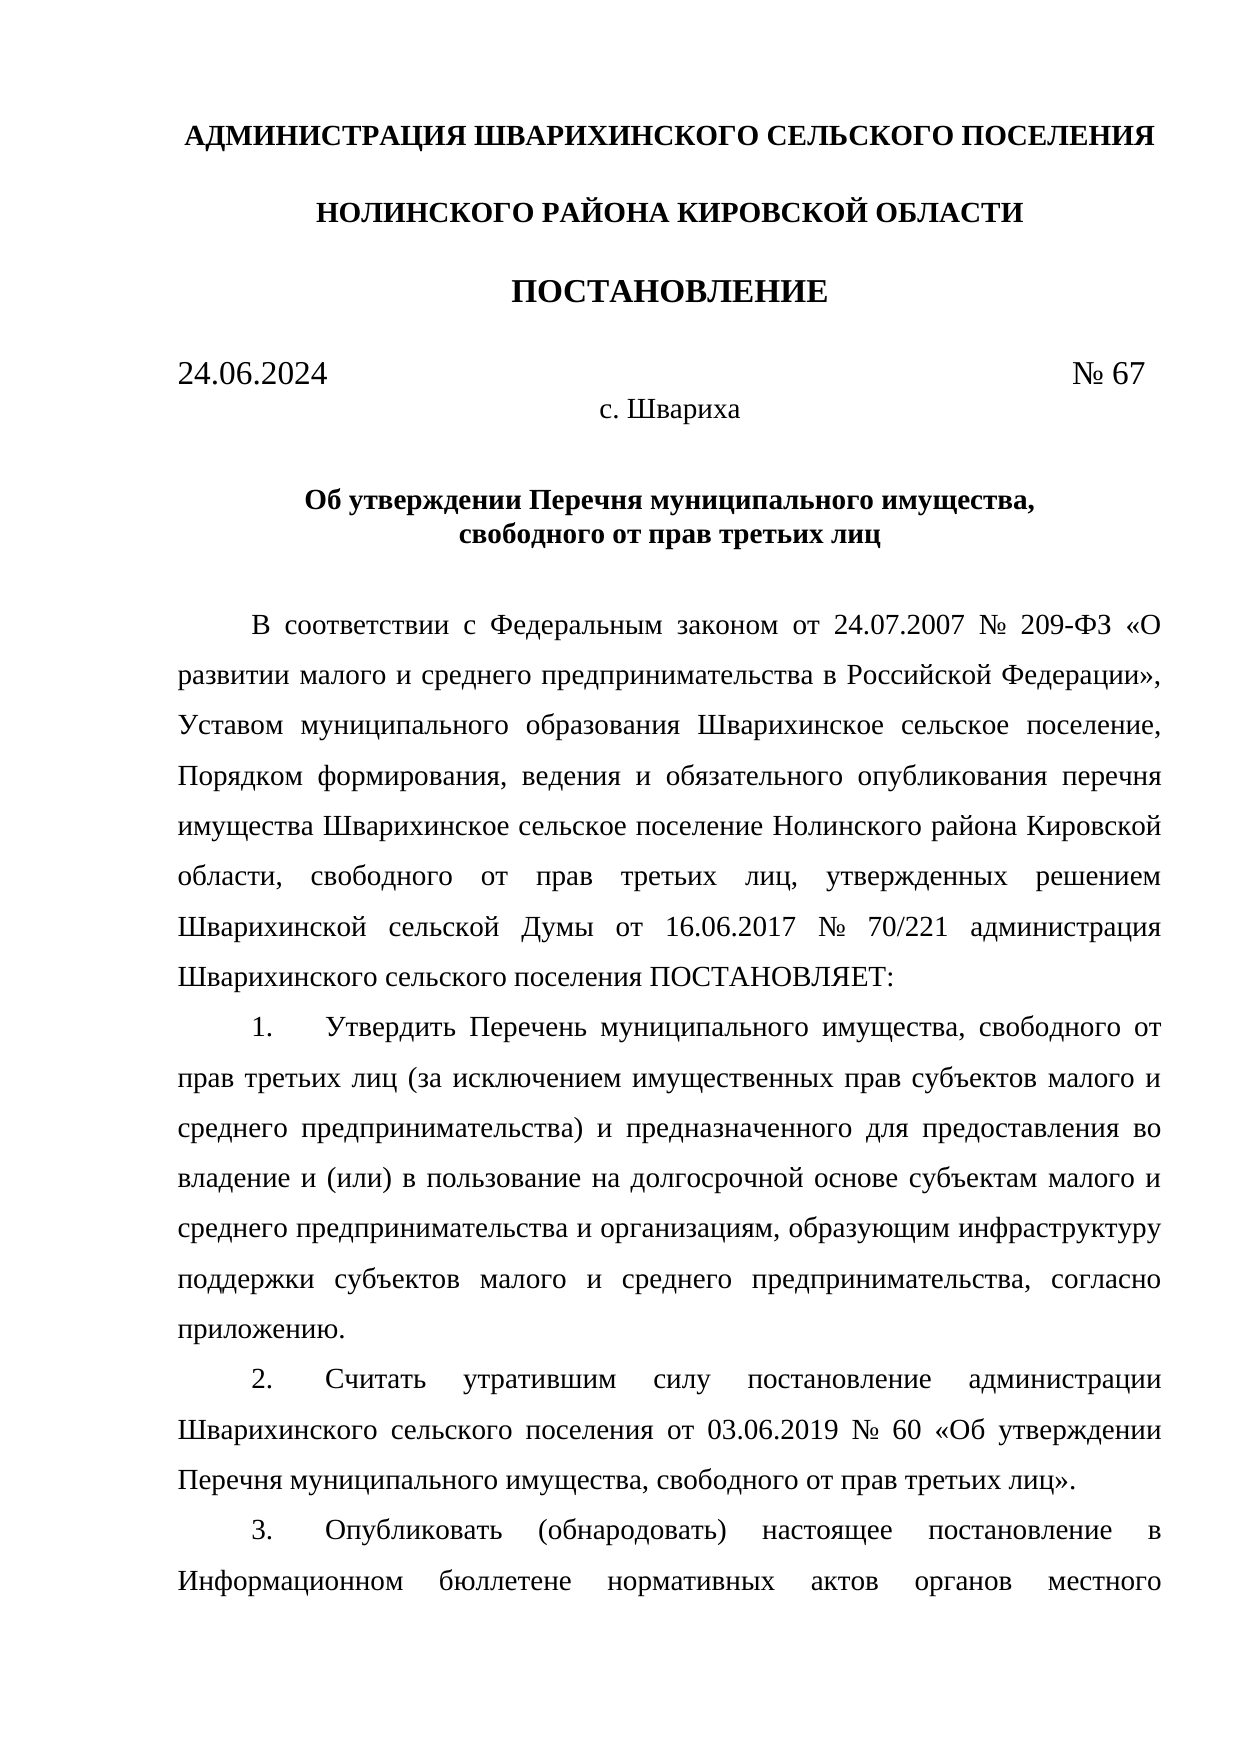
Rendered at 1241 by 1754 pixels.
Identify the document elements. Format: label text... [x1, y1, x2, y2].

text свободного от прав третьих лиц [177, 516, 1162, 549]
text ПОСТАНОВЛЕНИЕ [177, 271, 1162, 310]
title АДМИНИСТРАЦИЯ ШВАРИХИНСКОГО СЕЛЬСКОГО ПОСЕЛЕНИЯ [177, 118, 1162, 152]
text В соответствии с Федеральным законом от 24.07.2007 № 209-ФЗ «О развитии малого и среднего предпринимательства в Российской Федерации», Уставом муниципального образования Шварихинское сельское поселение, Порядком формирования, ведения и обязательного опубликования перечня имущества Шварихинское сельское поселение Нолинского района Кировской области, свободного от прав третьих лиц, утвержденных решением Шварихинской сельской Думы от 16.06.2017 № 70/221 администрация Шварихинского сельского поселения ПОСТАНОВЛЯЕТ: [177, 607, 1162, 993]
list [177, 1512, 1162, 1596]
list Считать утратившим силу постановление администрации Шварихинского сельского поселения от 03.06.2019 № 60 «Об утверждении Перечня муниципального имущества, свободного от прав третьих лиц». [177, 1362, 1162, 1496]
text 24.06.2024 № 67 [177, 353, 1162, 391]
text с. Швариха [177, 391, 1162, 425]
text Об утверждении Перечня муниципального имущества, [177, 482, 1162, 516]
title НОЛИНСКОГО РАЙОНА КИРОВСКОЙ ОБЛАСТИ [177, 195, 1162, 228]
list Утвердить Перечень муниципального имущества, свободного от прав третьих лиц (за исключением имущественных прав субъектов малого и среднего предпринимательства) и предназначенного для предоставления во владение и (или) в пользование на долгосрочной основе субъектам малого и среднего предпринимательства и организациям, образующим инфраструктуру поддержки субъектов малого и среднего предпринимательства, согласно приложению. [177, 1009, 1162, 1345]
